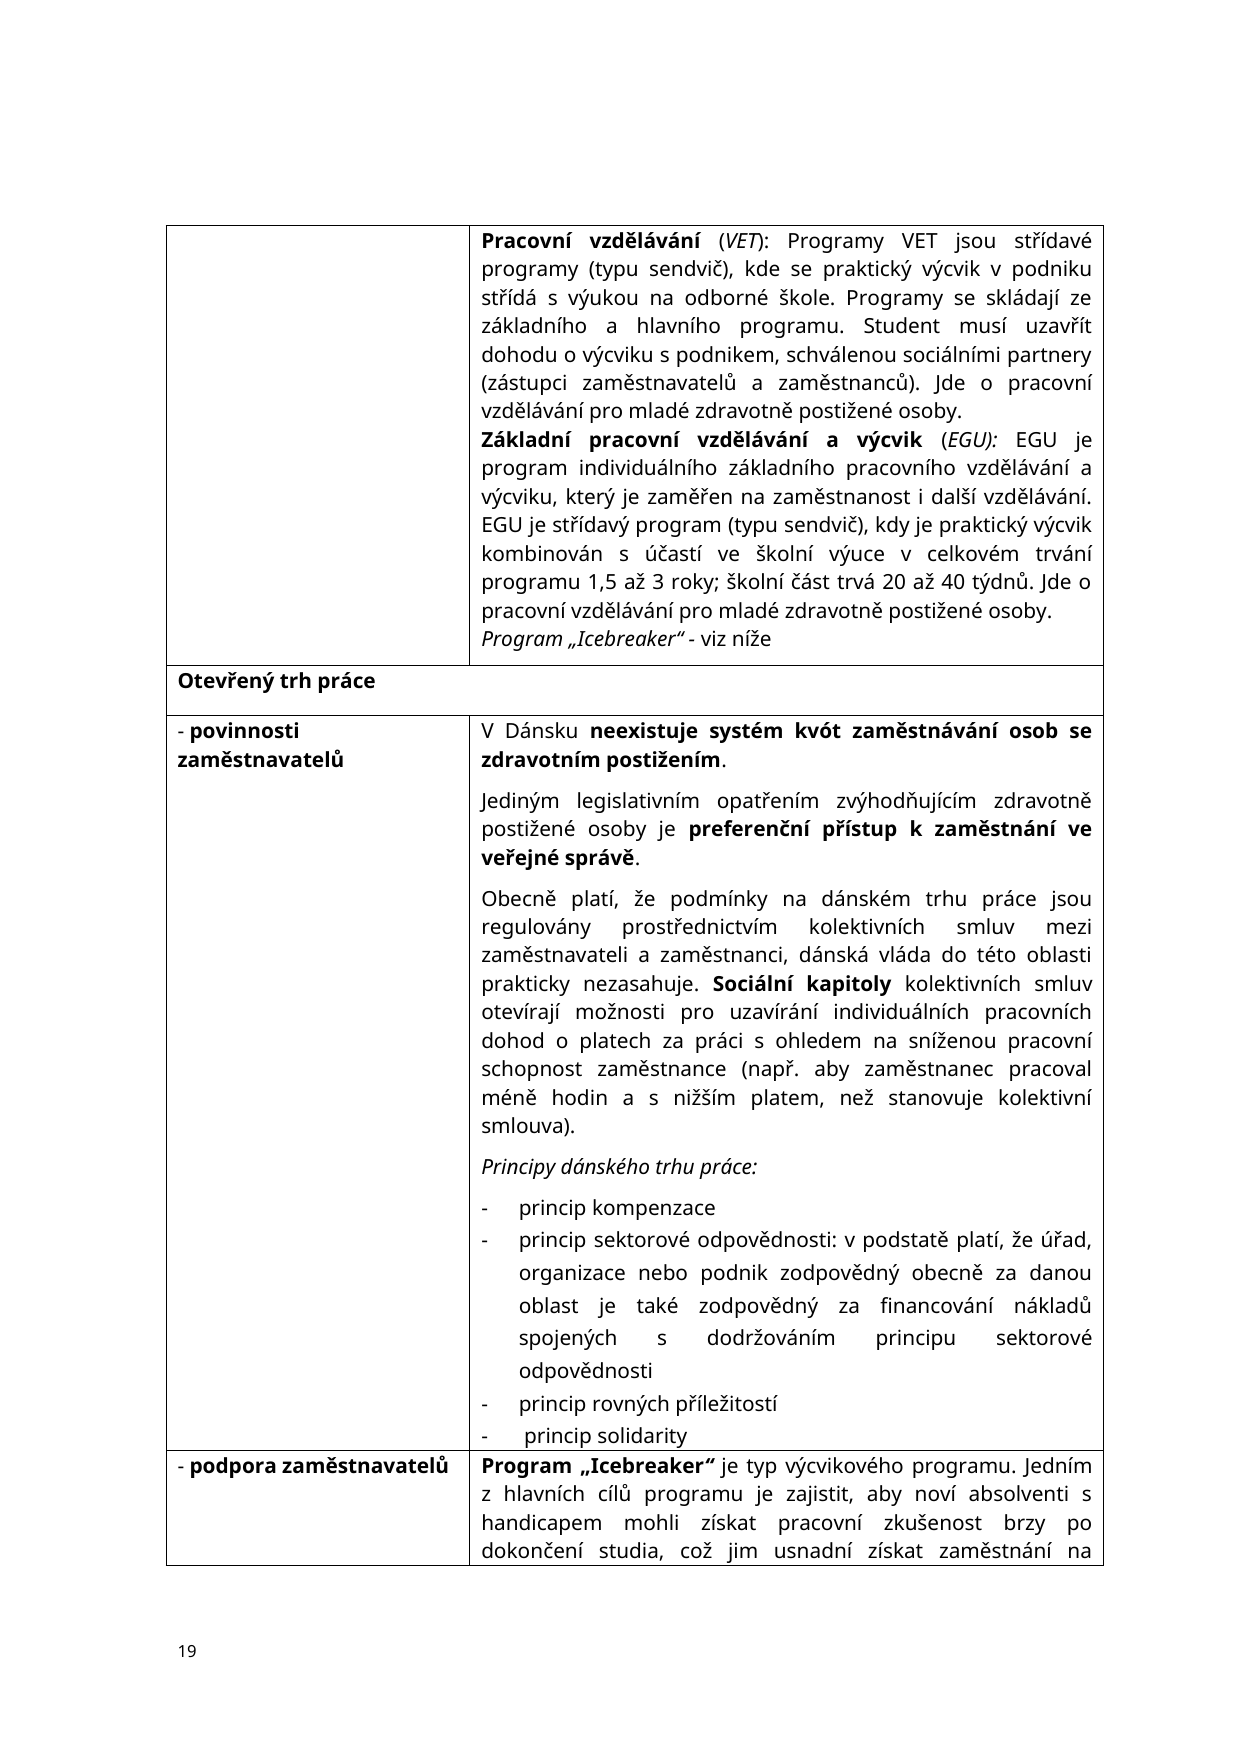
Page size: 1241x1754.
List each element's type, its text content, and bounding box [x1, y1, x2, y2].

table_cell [167, 1451, 469, 1564]
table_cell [470, 226, 1103, 665]
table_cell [167, 226, 469, 665]
table_cell - povinnosti zaměstnavatelů [167, 716, 469, 1450]
table_cell Otevřený trh práce [167, 666, 1103, 715]
table_cell V Dánsku neexistuje systém kvót zaměstnávání osob se zdravotním postižením. Jediným legislativním opatřením zvýhodňujícím zdravotně postižené osoby je preferenční přístup k zaměstnání ve veřejné správě. Obecně platí, že podmínky na dánském trhu práce jsou regulovány prostřednictvím kolektivních smluv mezi zaměstnavateli a zaměstnanci, dánská vláda do této oblasti prakticky nezasahuje. Sociální kapitoly kolektivních smluv otevírají možnosti pro uzavírání individuálních pracovních dohod o platech za práci s ohledem na sníženou pracovní schopnost zaměstnance (např. aby zaměstnanec pracoval méně hodin a s nižším platem, než stanovuje kolektivní smlouva). Principy dánského trhu práce: princip kompenzace princip sektorové odpovědnosti: v podstatě platí, že úřad, organizace nebo podnik zodpovědný obecně za danou oblast je také zodpovědný za financování nákladů spojených s dodržováním principu sektorové odpovědnosti princip rovných příležitostí princip solidarity [470, 716, 1103, 1450]
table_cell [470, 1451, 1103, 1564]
